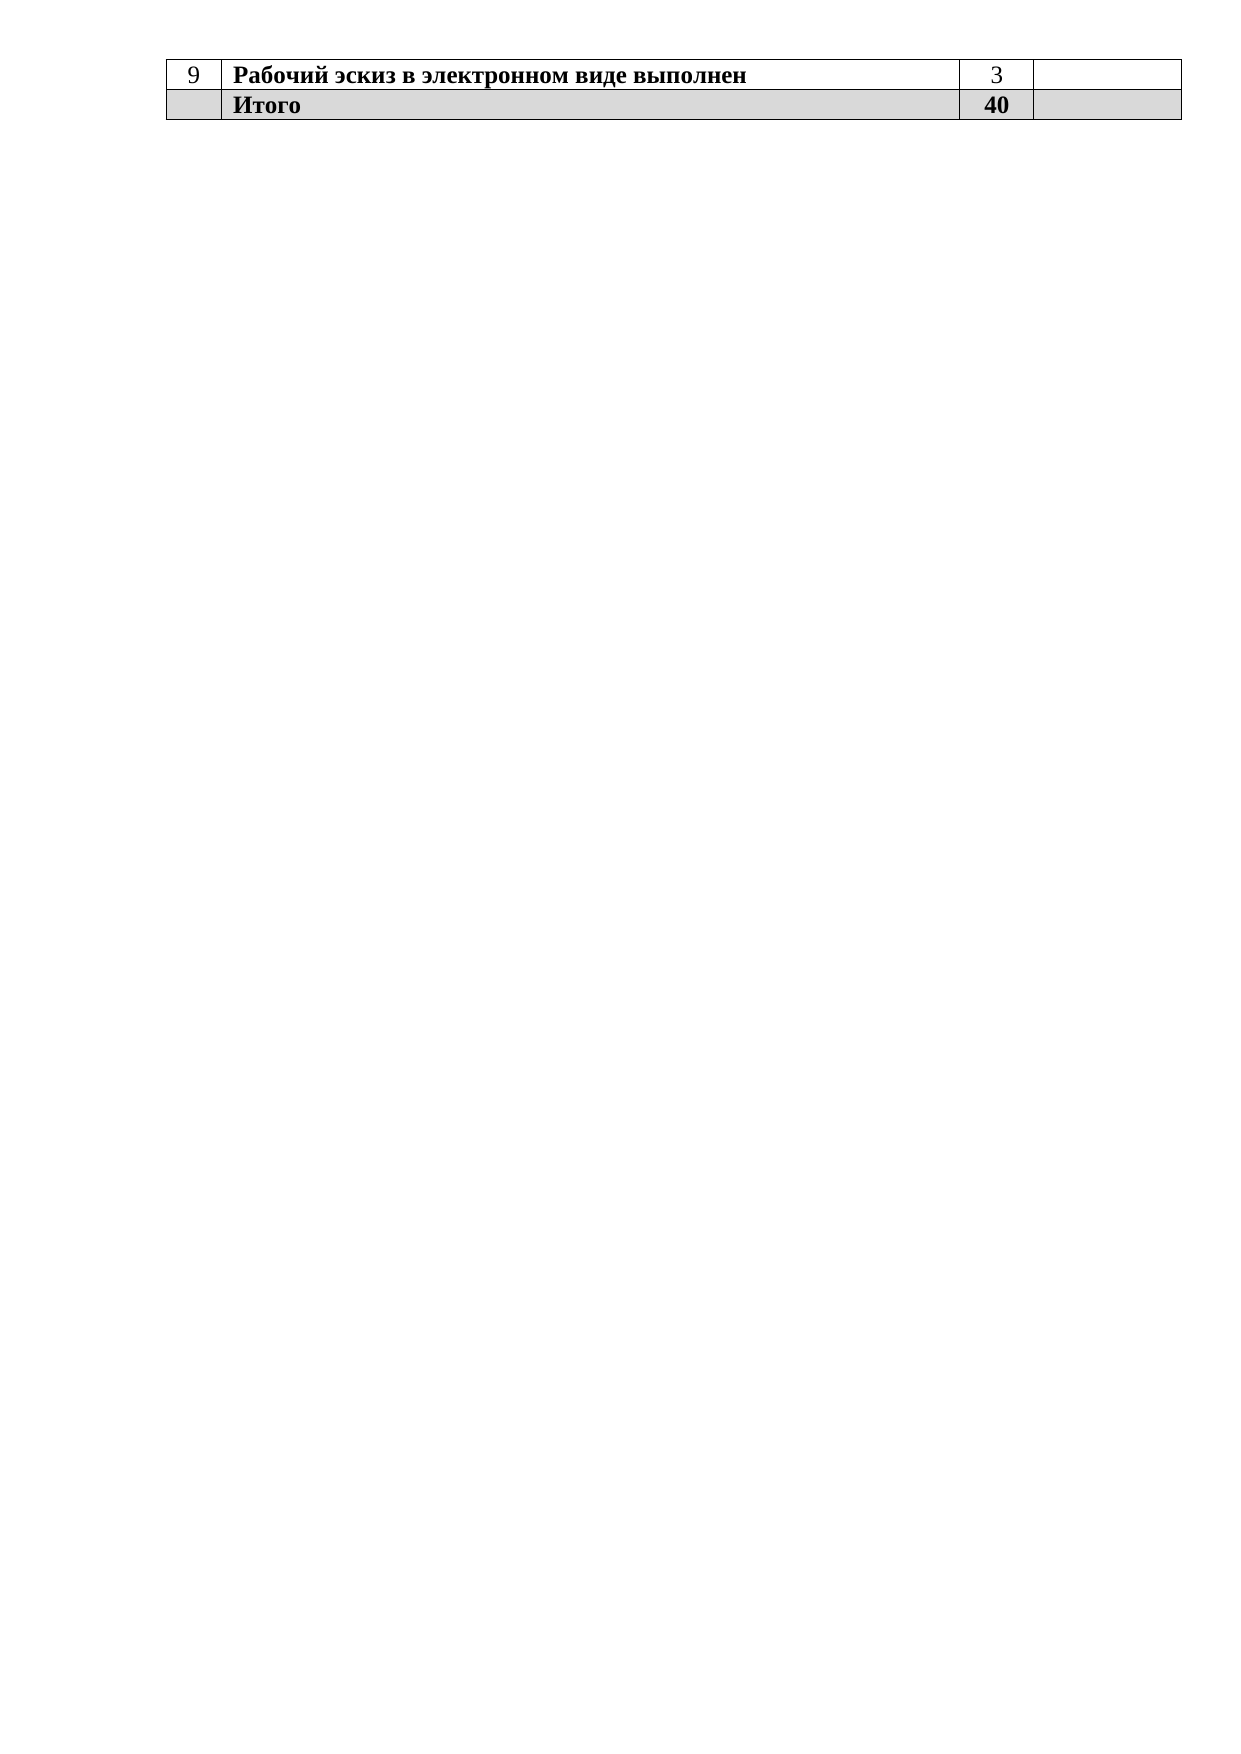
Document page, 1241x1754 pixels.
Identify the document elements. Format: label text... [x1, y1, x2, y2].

table_cell 3 [960, 60, 1033, 89]
table_cell 40 [960, 90, 1033, 119]
table_cell Итого [222, 90, 959, 119]
table_cell Рабочий эскиз в электронном виде выполнен [222, 60, 959, 89]
table_cell [167, 90, 221, 119]
table_cell [1034, 90, 1181, 119]
table_cell [1034, 60, 1181, 89]
table_cell 9 [167, 60, 221, 89]
